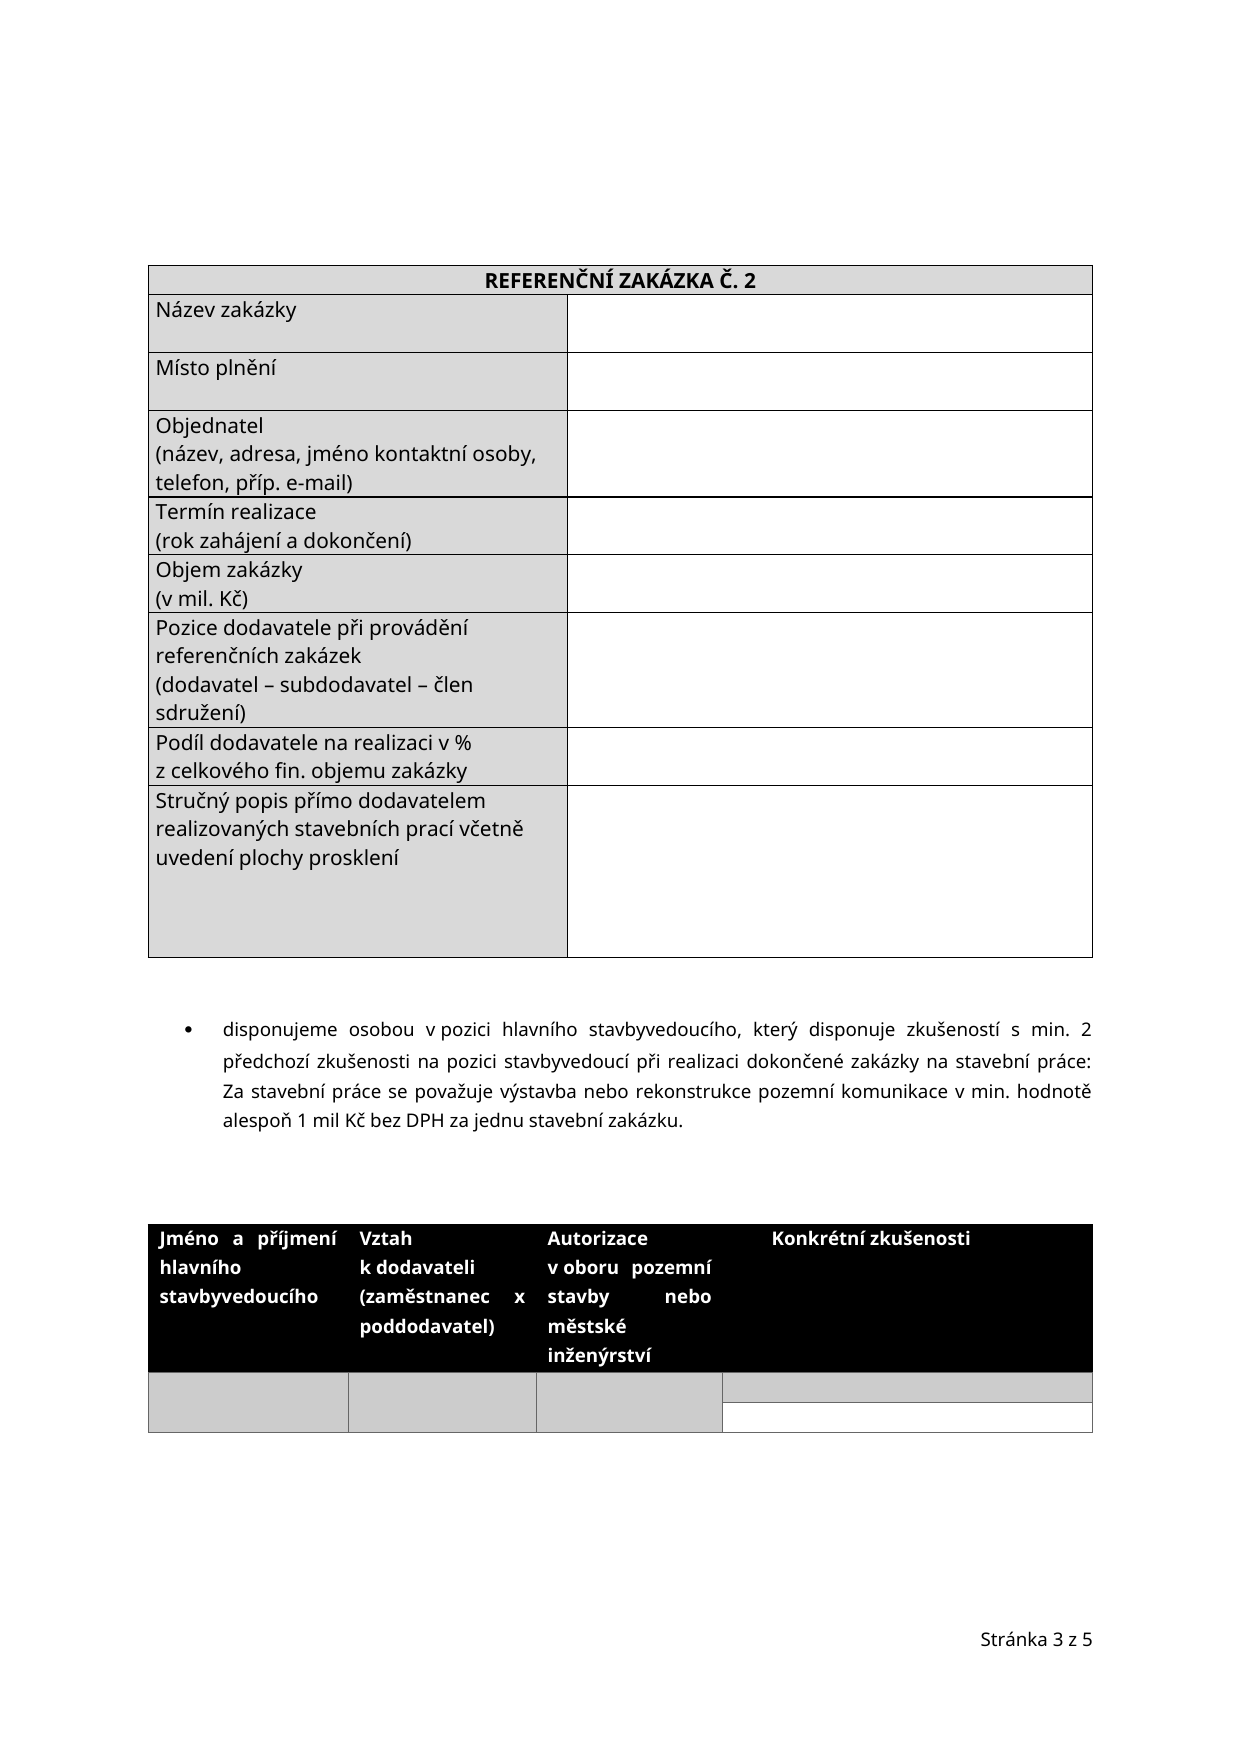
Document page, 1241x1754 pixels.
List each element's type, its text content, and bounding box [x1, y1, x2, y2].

table_header Autorizace v oboru pozemní stavby nebo městské inženýrství [537, 1225, 722, 1372]
table_cell [568, 295, 1092, 352]
table_cell [568, 613, 1092, 727]
table_cell [149, 1373, 348, 1432]
table_cell [568, 498, 1092, 554]
table_cell Pozice dodavatele při provádění referenčních zakázek (dodavatel – subdodavatel – člen sdružení) [149, 613, 567, 727]
table_cell [568, 555, 1092, 612]
table_cell [723, 1403, 1092, 1432]
table_cell [568, 728, 1092, 785]
table_header Jméno a příjmení hlavního stavbyvedoucího [149, 1225, 348, 1372]
table_cell [723, 1373, 1092, 1402]
table_header Konkrétní zkušenosti [723, 1225, 1092, 1372]
table_cell Podíl dodavatele na realizaci v % z celkového fin. objemu zakázky [149, 728, 567, 785]
table_cell [568, 411, 1092, 496]
table_cell [537, 1373, 722, 1432]
table_cell Název zakázky [149, 295, 567, 352]
table_cell [349, 1373, 536, 1432]
table_header Vztah k dodavateli (zaměstnanec x poddodavatel) [349, 1225, 536, 1372]
table_cell [568, 786, 1092, 957]
table_cell [568, 353, 1092, 410]
table_cell Místo plnění [149, 353, 567, 410]
table_cell Objednatel (název, adresa, jméno kontaktní osoby, telefon, příp. e-mail) [149, 411, 567, 496]
table_cell Objem zakázky (v mil. Kč) [149, 555, 567, 612]
table_cell Termín realizace (rok zahájení a dokončení) [149, 498, 567, 554]
table_cell Stručný popis přímo dodavatelem realizovaných stavebních prací včetně uvedení plochy prosklení [149, 786, 567, 957]
table_header referenční zakázka č. 2 [149, 266, 1092, 294]
list disponujeme osobou v pozici hlavního stavbyvedoucího, který disponuje zkušeností s min. 2 předchozí zkušenosti na pozici stavbyvedoucí při realizaci dokončené zakázky na stavební práce: Za stavební práce se považuje výstavba nebo rekonstrukce pozemní komunikace v min. hodnotě alespoň 1 mil Kč bez DPH za jednu stavební zakázku. [185, 1016, 1093, 1133]
